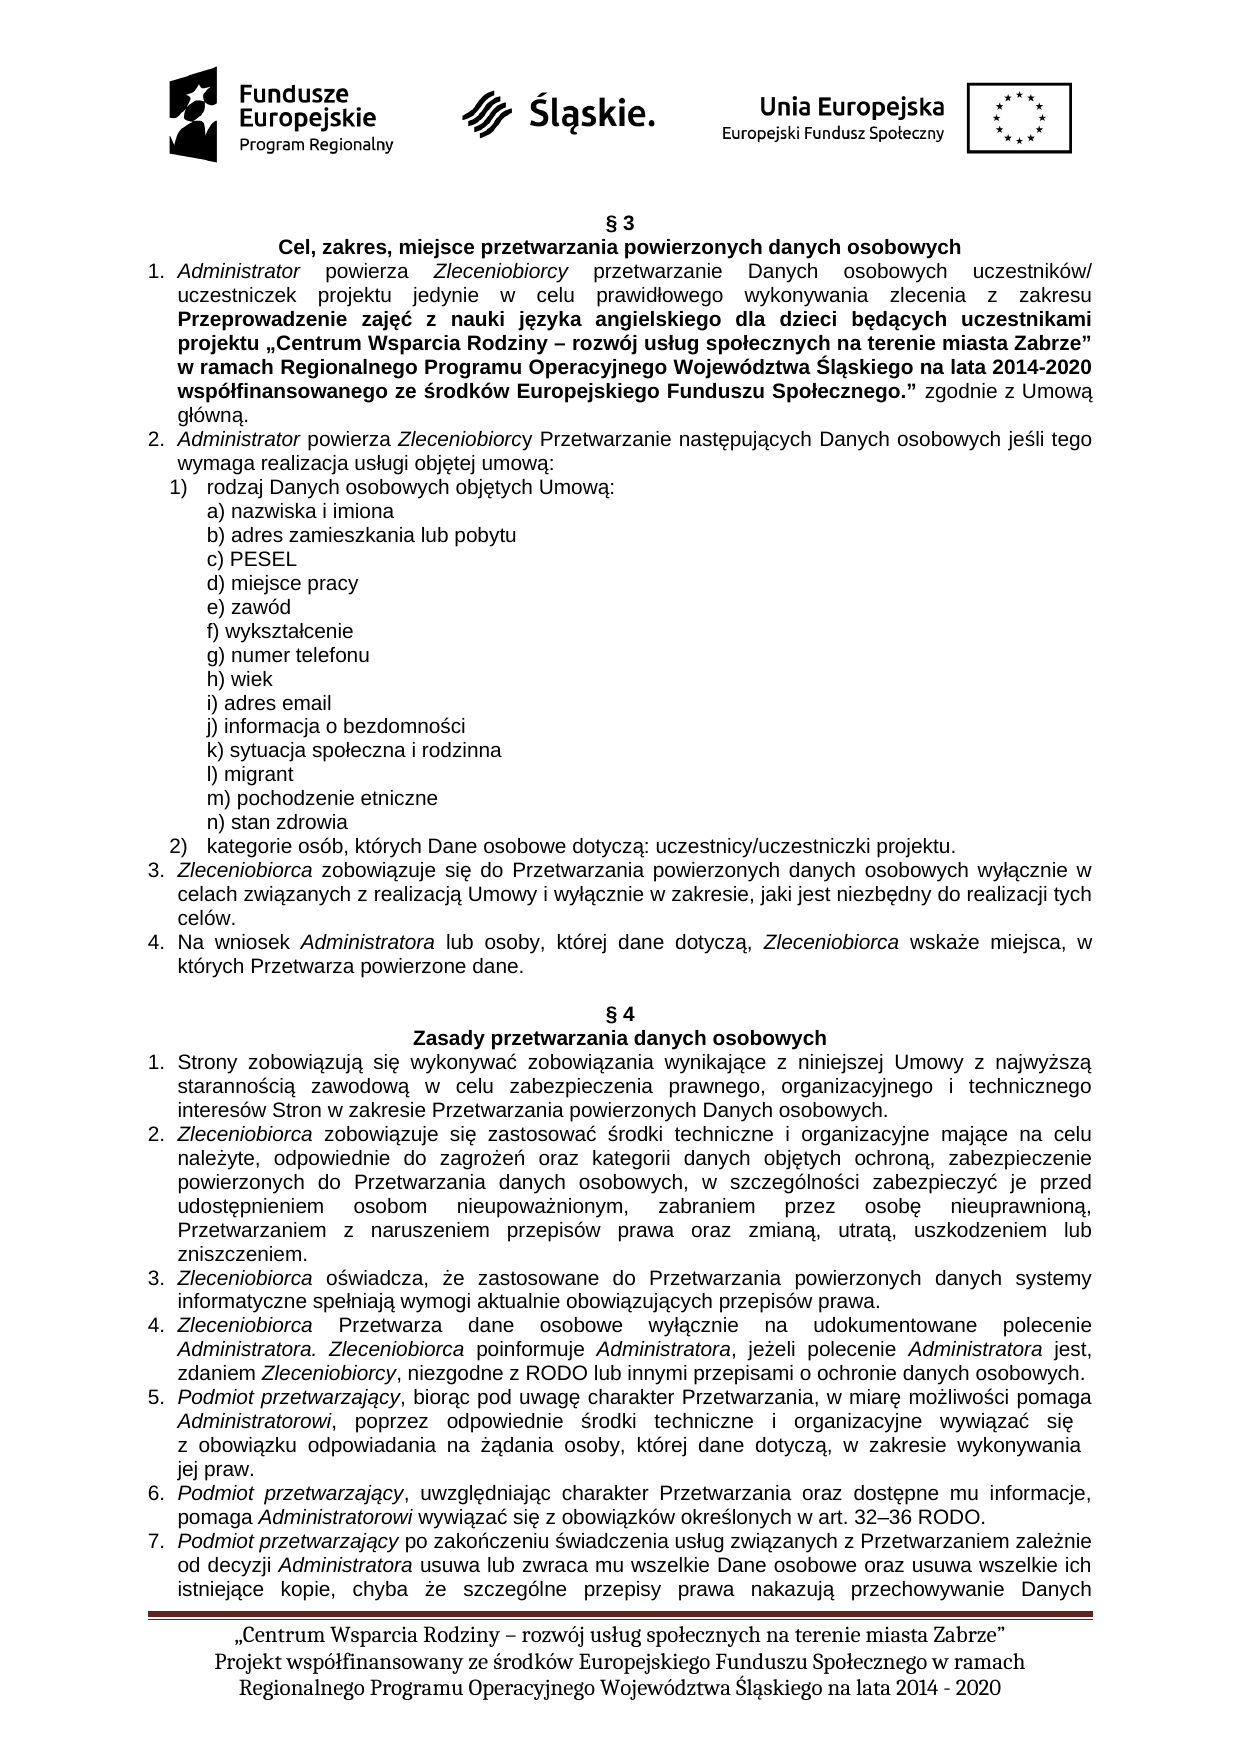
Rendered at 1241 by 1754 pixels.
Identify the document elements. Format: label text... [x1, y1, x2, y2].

list Strony zobowiązują się wykonywać zobowiązania wynikające z niniejszej Umowy z najwyższą starannością zawodową w celu zabezpieczenia prawnego, organizacyjnego i technicznego interesów Stron w zakresie Przetwarzania powierzonych Danych osobowych. [148, 1050, 1093, 1122]
list Zleceniobiorca Przetwarza dane osobowe wyłącznie na udokumentowane polecenie Administratora. Zleceniobiorca poinformuje Administratora, jeżeli polecenie Administratora jest, zdaniem Zleceniobiorcy, niezgodne z RODO lub innymi przepisami o ochronie danych osobowych. [148, 1313, 1093, 1385]
list Podmiot przetwarzający, biorąc pod uwagę charakter Przetwarzania, w miarę możliwości pomaga Administratorowi, poprzez odpowiednie środki techniczne i organizacyjne wywiązać się z obowiązku odpowiadania na żądania osoby, której dane dotyczą, w zakresie wykonywania jej praw. [148, 1385, 1093, 1481]
text a) nazwiska i imiona [207, 499, 1093, 523]
list Zleceniobiorca oświadcza, że zastosowane do Przetwarzania powierzonych danych systemy informatyczne spełniają wymogi aktualnie obowiązujących przepisów prawa. [148, 1265, 1093, 1313]
list Zleceniobiorca zobowiązuje się do Przetwarzania powierzonych danych osobowych wyłącznie w celach związanych z realizacją Umowy i wyłącznie w zakresie, jaki jest niezbędny do realizacji tych celów. [148, 858, 1093, 930]
text e) zawód [207, 594, 1093, 618]
text f) wykształcenie [207, 618, 1093, 642]
text c) PESEL [207, 547, 1093, 571]
list kategorie osób, których Dane osobowe dotyczą: uczestnicy/uczestniczki projektu. [169, 834, 1093, 858]
list Administrator powierza Zleceniobiorcy przetwarzanie Danych osobowych uczestników/ uczestniczek projektu jedynie w celu prawidłowego wykonywania zlecenia z zakresu Przeprowadzenie zajęć z nauki języka angielskiego dla dzieci będących uczestnikami projektu „Centrum Wsparcia Rodziny – rozwój usług społecznych na terenie miasta Zabrze” w ramach Regionalnego Programu Operacyjnego Województwa Śląskiego na lata 2014-2020 współfinansowanego ze środków Europejskiego Funduszu Społecznego.” zgodnie z Umową główną. [148, 259, 1093, 427]
text m) pochodzenie etniczne [207, 786, 1093, 810]
picture [147, 44, 1094, 184]
text i) adres email [207, 690, 1093, 714]
list Administrator powierza Zleceniobiorcy Przetwarzanie następujących Danych osobowych jeśli tego wymaga realizacja usługi objętej umową: [148, 427, 1093, 475]
text k) sytuacja społeczna i rodzinna [207, 738, 1093, 762]
text h) wiek [207, 666, 1093, 690]
list rodzaj Danych osobowych objętych Umową: [169, 475, 1093, 499]
list Na wniosek Administratora lub osoby, której dane dotyczą, Zleceniobiorca wskaże miejsca, w których Przetwarza powierzone dane. [148, 930, 1093, 978]
text Zasady przetwarzania danych osobowych [148, 1026, 1093, 1050]
text § 3 [148, 211, 1093, 235]
list Podmiot przetwarzający, uwzględniając charakter Przetwarzania oraz dostępne mu informacje, pomaga Administratorowi wywiązać się z obowiązków określonych w art. 32–36 RODO. [148, 1481, 1093, 1529]
text b) adres zamieszkania lub pobytu [207, 523, 1093, 547]
text Cel, zakres, miejsce przetwarzania powierzonych danych osobowych [148, 235, 1093, 259]
text n) stan zdrowia [207, 810, 1093, 834]
text d) miejsce pracy [207, 571, 1093, 594]
text l) migrant [207, 762, 1093, 786]
text g) numer telefonu [207, 642, 1093, 666]
list Zleceniobiorca zobowiązuje się zastosować środki techniczne i organizacyjne mające na celu należyte, odpowiednie do zagrożeń oraz kategorii danych objętych ochroną, zabezpieczenie powierzonych do Przetwarzania danych osobowych, w szczególności zabezpieczyć je przed udostępnieniem osobom nieupoważnionym, zabraniem przez osobę nieuprawnioną, Przetwarzaniem z naruszeniem przepisów prawa oraz zmianą, utratą, uszkodzeniem lub zniszczeniem. [148, 1122, 1093, 1265]
text j) informacja o bezdomności [207, 714, 1093, 738]
text § 4 [148, 1002, 1093, 1026]
